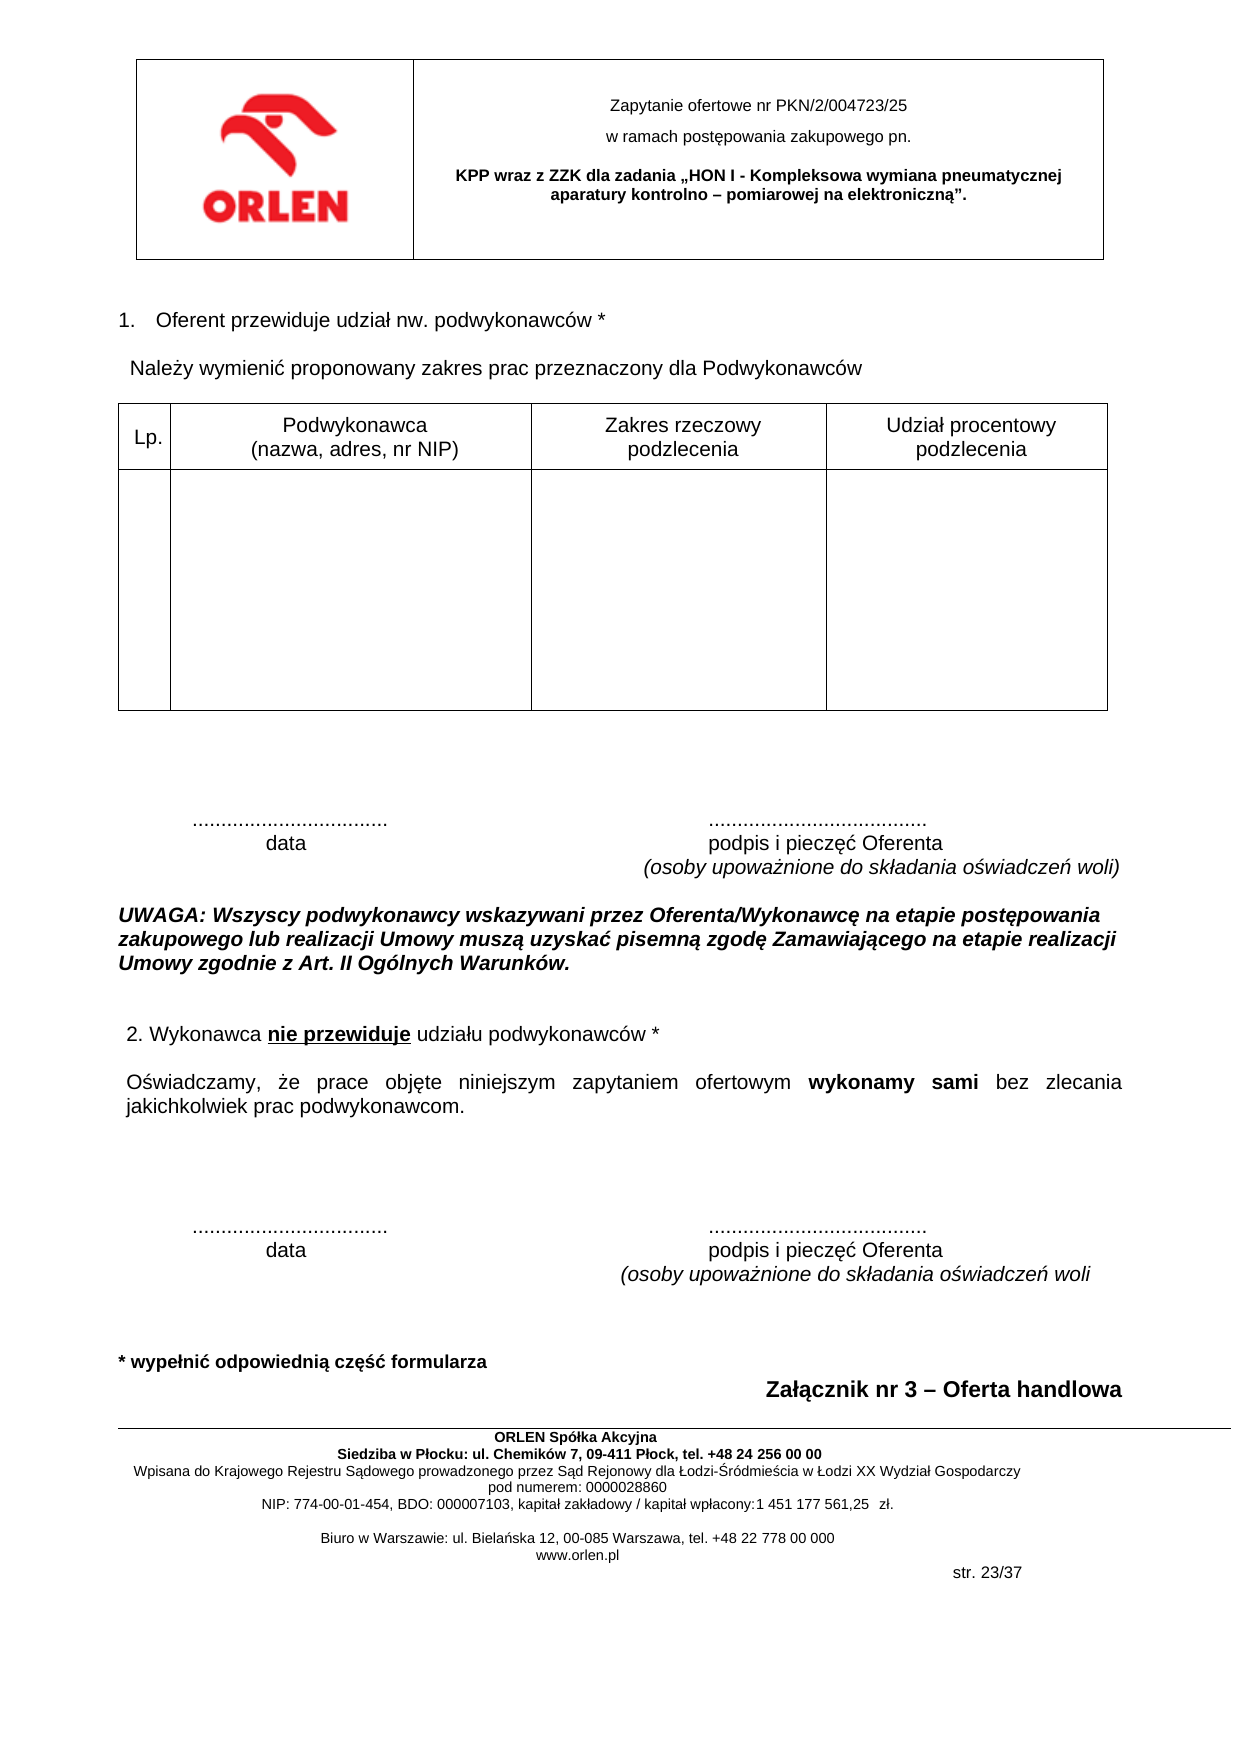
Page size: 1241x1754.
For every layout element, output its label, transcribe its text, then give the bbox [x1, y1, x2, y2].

text * wypełnić odpowiednią część formularza [118, 1350, 1122, 1372]
table_cell [171, 470, 531, 710]
table_cell [827, 470, 1107, 710]
text Należy wymienić proponowany zakres prac przeznaczony dla Podwykonawców [118, 355, 1122, 379]
text data podpis i pieczęć Oferenta [192, 831, 1122, 854]
table_header Podwykonawca (nazwa, adres, nr NIP) [171, 404, 531, 469]
table_cell [532, 470, 826, 710]
table_header Lp. [119, 404, 170, 469]
subtitle Załącznik nr 3 – Oferta handlowa [118, 1376, 1122, 1402]
text 2. Wykonawca nie przewiduje udziału podwykonawców * [126, 1022, 1122, 1046]
table_cell [119, 470, 170, 710]
text .................................. ...................................... [118, 1214, 1122, 1238]
table_header Udział procentowy podzlecenia [827, 404, 1107, 469]
text UWAGA: Wszyscy podwykonawcy wskazywani przez Oferenta/Wykonawcę na etapie postępowania zakupowego lub realizacji Umowy muszą uzyskać pisemną zgodę Zamawiającego na etapie realizacji Umowy zgodnie z Art. II Ogólnych Warunków. [118, 902, 1122, 974]
list Oferent przewiduje udział nw. podwykonawców * [118, 307, 1122, 331]
text data podpis i pieczęć Oferenta [192, 1238, 1122, 1262]
picture [182, 66, 368, 246]
table_header Zakres rzeczowy podzlecenia [532, 404, 826, 469]
text Oświadczamy, że prace objęte niniejszym zapytaniem ofertowym wykonamy sami bez zlecania jakichkolwiek prac podwykonawcom. [126, 1070, 1122, 1118]
text .................................. ...................................... [118, 807, 1122, 831]
text (osoby upoważnione do składania oświadczeń woli [591, 1262, 1122, 1286]
text (osoby upoważnione do składania oświadczeń woli) [634, 854, 1122, 878]
